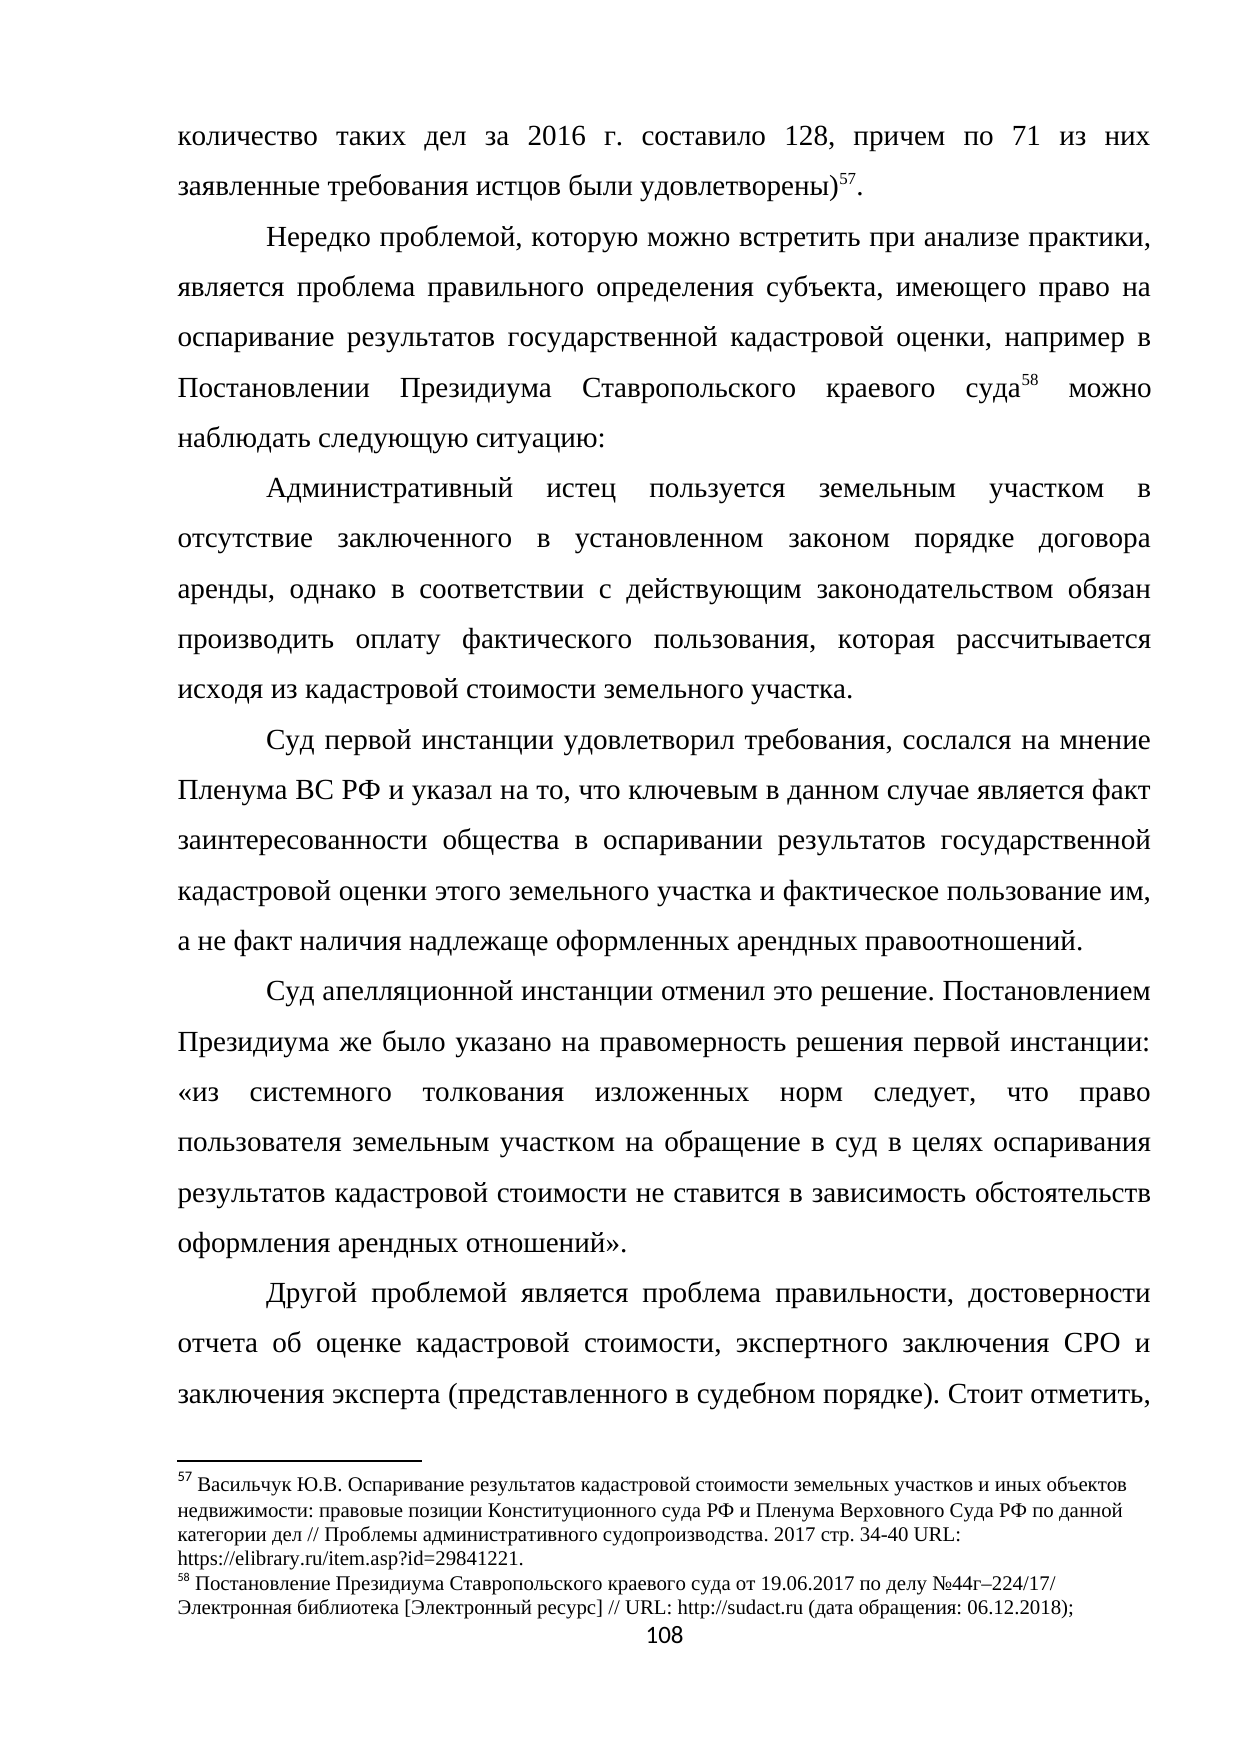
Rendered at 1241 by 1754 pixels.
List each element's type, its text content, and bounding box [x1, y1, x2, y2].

text Административный истец пользуется земельным участком в отсутствие заключенного в установленном законом порядке договора аренды, однако в соответствии с действующим законодательством обязан производить оплату фактического пользования, которая рассчитывается исходя из кадастровой стоимости земельного участка. [177, 470, 1152, 705]
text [177, 118, 1152, 202]
text Суд первой инстанции удовлетворил требования, сослался на мнение Пленума ВС РФ и указал на то, что ключевым в данном случае является факт заинтересованности общества в оспаривании результатов государственной кадастровой оценки этого земельного участка и фактическое пользование им, а не факт наличия надлежаще оформленных арендных правоотношений. [177, 722, 1152, 957]
text Нередко проблемой, которую можно встретить при анализе практики, является проблема правильного определения субъекта, имеющего право на оспаривание результатов государственной кадастровой оценки, например в Постановлении Президиума Ставропольского краевого суда можно наблюдать следующую ситуацию: [177, 219, 1152, 453]
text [177, 1275, 1152, 1409]
text Суд апелляционной инстанции отменил это решение. Постановлением Президиума же было указано на правомерность решения первой инстанции: «из системного толкования изложенных норм следует, что право пользователя земельным участком на обращение в суд в целях оспаривания результатов кадастровой стоимости не ставится в зависимость обстоятельств оформления арендных отношений». [177, 973, 1152, 1258]
